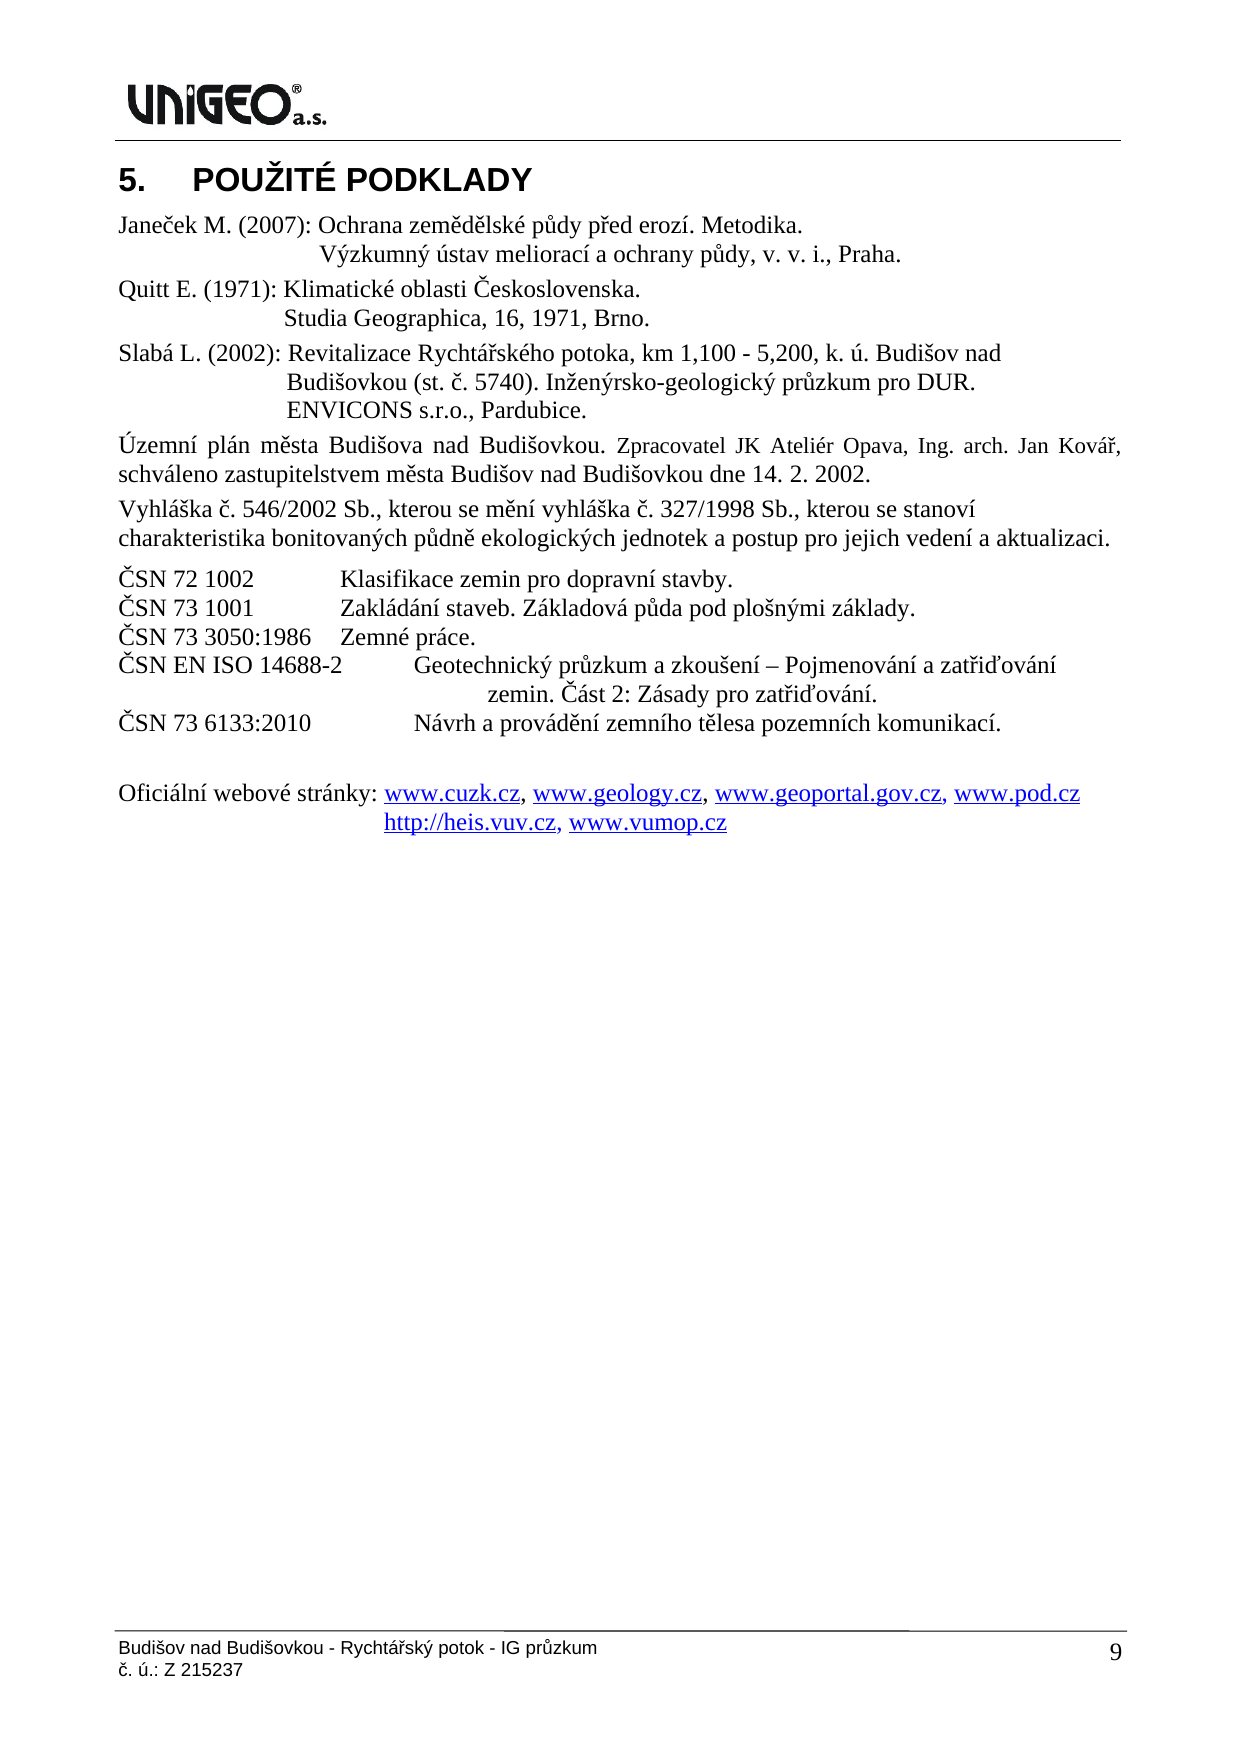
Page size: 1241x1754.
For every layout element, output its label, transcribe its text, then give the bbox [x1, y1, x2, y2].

text ČSN 73 6133:2010 Návrh a provádění zemního tělesa pozemních komunikací. [118, 708, 1122, 737]
text Slabá L. (2002): Revitalizace Rychtářského potoka, km 1,100 - 5,200, k. ú. Budišov nad [118, 338, 1122, 367]
text Budišovkou (st. č. 5740). Inženýrsko-geologický průzkum pro DUR. [286, 367, 1122, 396]
text charakteristika bonitovaných půdně ekologických jednotek a postup pro jejich vedení a aktualizaci. [118, 523, 1122, 552]
text ČSN 72 1002 Klasifikace zemin pro dopravní stavby. [118, 564, 1122, 593]
subtitle Použité podklady [118, 160, 1122, 198]
text ČSN EN ISO 14688-2 Geotechnický průzkum a zkoušení – Pojmenování a zatřiďování [118, 651, 1122, 679]
text ENVICONS s.r.o., Pardubice. [286, 396, 1122, 424]
text Janeček M. (2007): Ochrana zemědělské půdy před erozí. Metodika. [118, 211, 1122, 239]
text Oficiální webové stránky: www.cuzk.cz, www.geology.cz, www.geoportal.gov.cz, www.pod.cz [118, 778, 1122, 807]
text Územní plán města Budišova nad Budišovkou. Zpracovatel JK Ateliér Opava, Ing. arch. Jan Kovář, schváleno zastupitelstvem města Budišov nad Budišovkou dne 14. 2. 2002. [118, 431, 1122, 488]
text ČSN 73 1001 Zakládání staveb. Základová půda pod plošnými základy. [118, 593, 1122, 622]
text Studia Geographica, 16, 1971, Brno. [283, 303, 1122, 332]
picture [118, 73, 334, 135]
text http://heis.vuv.cz, www.vumop.cz [384, 807, 1122, 836]
text Výzkumný ústav meliorací a ochrany půdy, v. v. i., Praha. [319, 239, 1122, 268]
text ČSN 73 3050:1986 Zemné práce. [118, 622, 1122, 651]
text Vyhláška č. 546/2002 Sb., kterou se mění vyhláška č. 327/1998 Sb., kterou se stanoví [118, 494, 1122, 523]
text zemin. Část 2: Zásady pro zatřiďování. [413, 679, 1122, 708]
text Quitt E. (1971): Klimatické oblasti Československa. [118, 274, 1122, 303]
